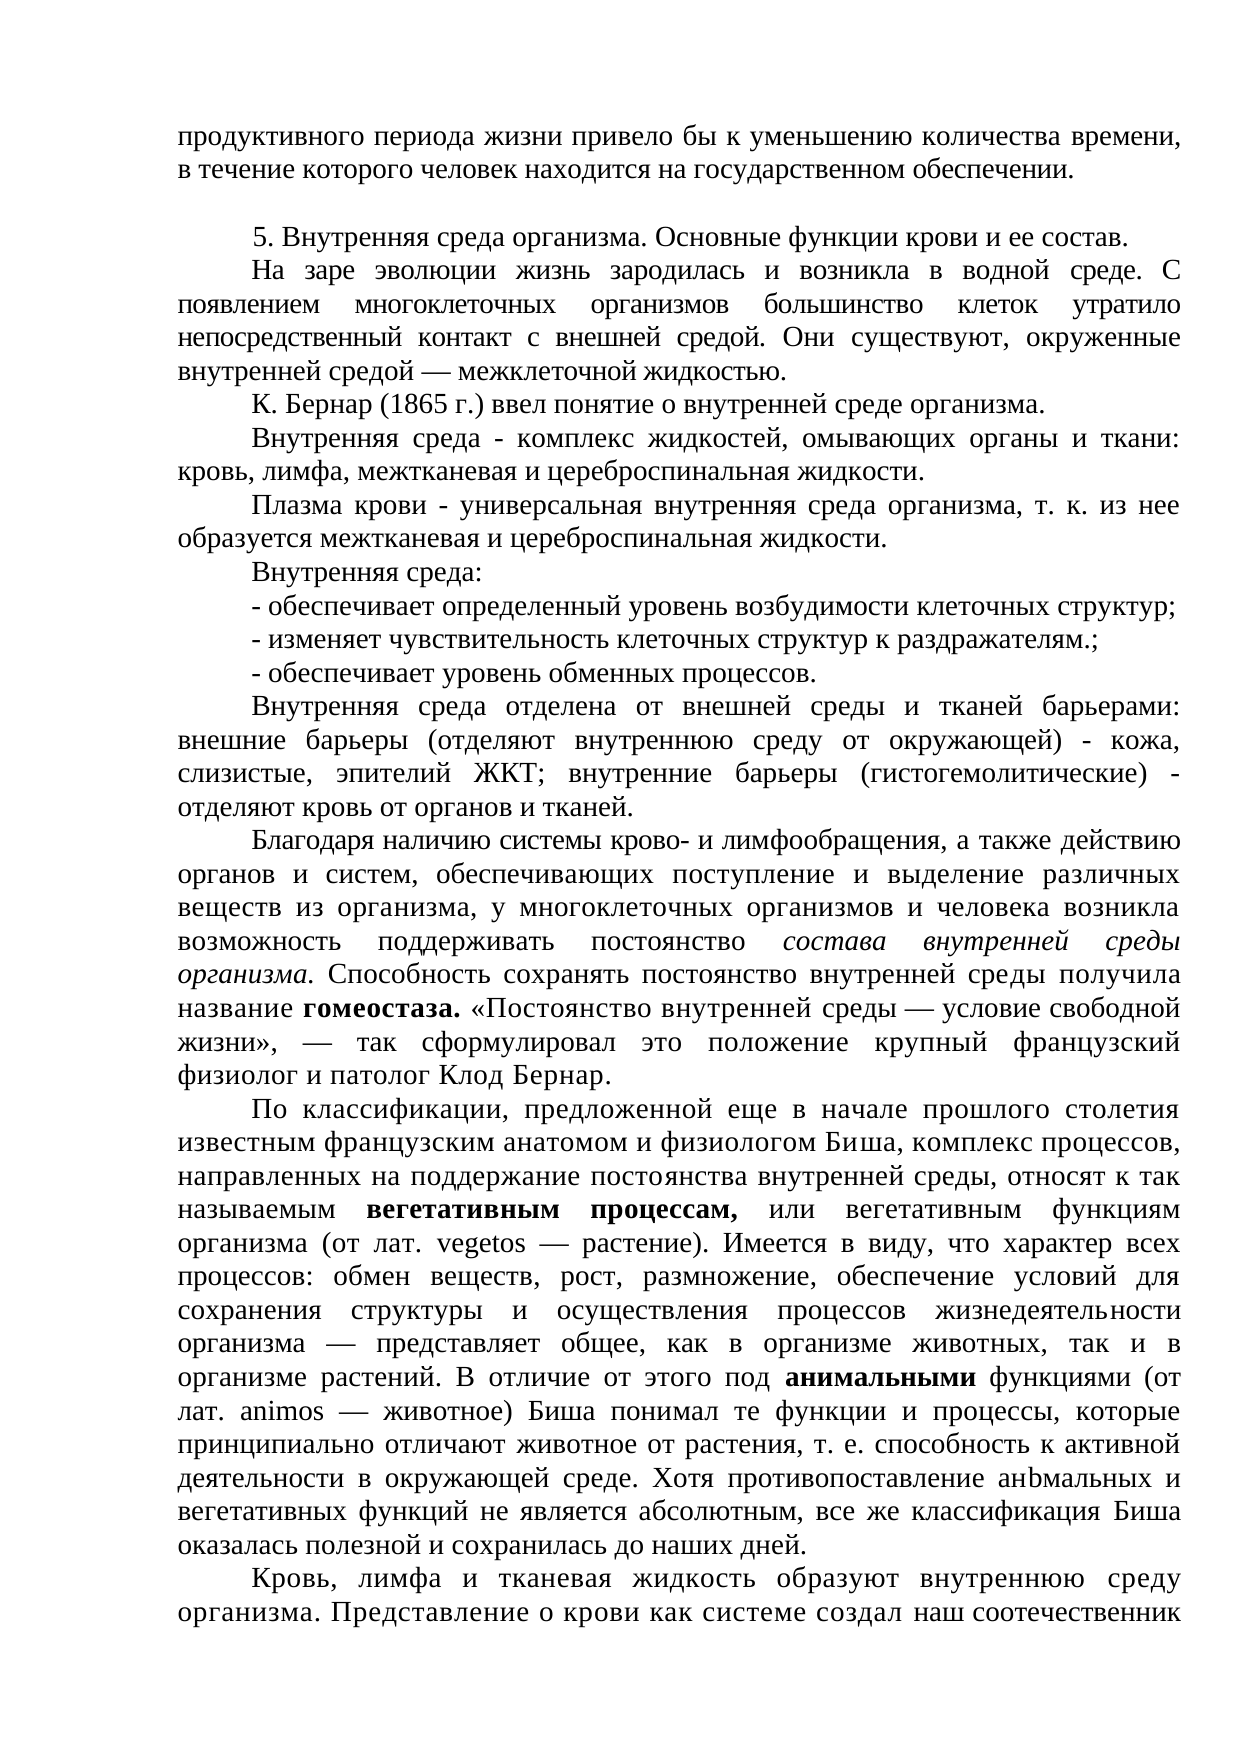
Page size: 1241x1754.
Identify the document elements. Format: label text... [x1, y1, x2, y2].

text По классификации, предложенной еще в начале прошлого столетия известным французским анатомом и физиологом Биша, комплекс процессов, направленных на поддержание постоянства внутренней среды, относят к так называемым вегетативным процессам, или вегетативным функциям организма (от лат. vegetos — растение). Имеется в виду, что характер всех процессов: обмен веществ, рост, размножение, обеспечение условий для сохранения структуры и осуществления процессов жизнедеятельности организма — представляет общее, как в организме животных, так и в организме растений. В отличие от этого под анимальными функциями (от лат. animos — животное) Биша понимал те функции и процессы, которые принципиально отличают животное от растения, т. е. способность к активной деятельности в окружающей среде. Хотя противопоставление анbмальных и вегетативных функций не является абсолютным, все же классификация Биша оказалась полезной и сохранилась до наших дней. [177, 1091, 1181, 1560]
text Внутренняя среда: [177, 554, 1181, 588]
text Плазма крови - универсальная внутренняя среда организма, т. к. из нее образуется межтканевая и цереброспинальная жидкости. [177, 487, 1181, 554]
text - изменяет чувствительность клеточных структур к раздражателям.; [177, 621, 1181, 655]
text На заре эволюции жизнь зародилась и возникла в водной среде. С появлением многоклеточных организмов большинство клеток утратило непосредственный контакт с внешней средой. Они существуют, окруженные внутренней средой — межклеточной жидкостью. [177, 252, 1181, 386]
text Внутренняя среда отделена от внешней среды и тканей барьерами: внешние барьеры (отделяют внутреннюю среду от окружающей) - кожа, слизистые, эпителий ЖКТ; внутренние барьеры (гистогемолитические) - отделяют кровь от органов и тканей. [177, 688, 1181, 822]
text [177, 118, 1181, 185]
text К. Бернар (1865 г.) ввел понятие о внутренней среде организма. [177, 386, 1181, 420]
text - обеспечивает уровень обменных процессов. [177, 655, 1181, 688]
text Благодаря наличию системы крово- и лимфообращения, а также действию органов и систем, обеспечивающих поступление и выделение различных веществ из организма, у многоклеточных организмов и человека возникла возможность поддерживать постоянство состава внутренней среды организма. Способность сохранять постоянство внутренней среды получила название гомеостаза. «Постоянство внутренней среды — условие свободной жизни», — так сформулировал это положение крупный французский физиолог и патолог Клод Бернар. [177, 822, 1181, 1091]
text 5. Внутренняя среда организма. Основные функции крови и ее состав. [177, 219, 1181, 252]
text - обеспечивает определенный уровень возбудимости клеточных структур; [177, 588, 1181, 621]
text Внутренняя среда - комплекс жидкостей, омывающих органы и ткани: кровь, лимфа, межтканевая и цереброспинальная жидкости. [177, 420, 1181, 487]
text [177, 1560, 1181, 1627]
